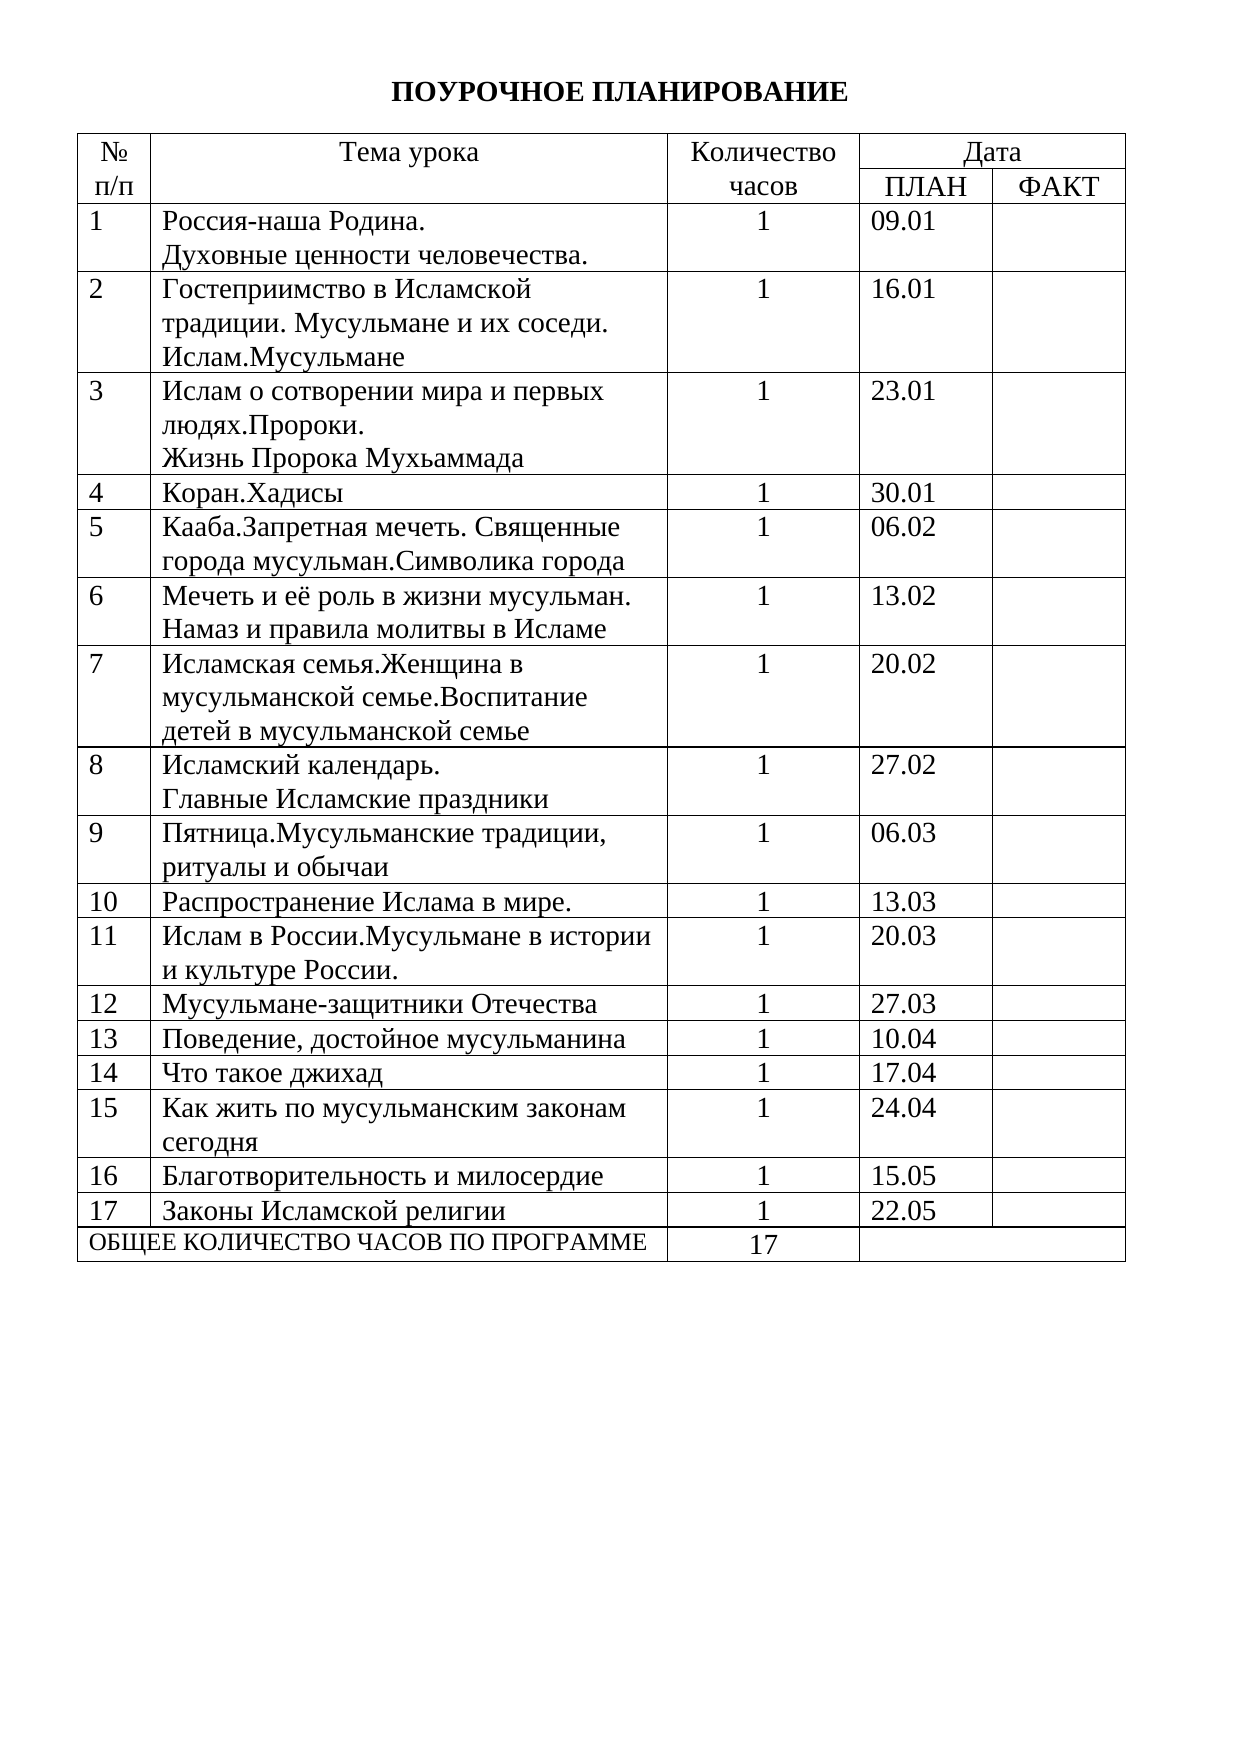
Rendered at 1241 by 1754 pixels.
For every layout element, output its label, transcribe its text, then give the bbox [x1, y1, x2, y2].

table_cell 12 [78, 986, 150, 1020]
table_cell 13 [78, 1021, 150, 1054]
table_cell [993, 986, 1125, 1020]
table_cell 15 [78, 1090, 150, 1157]
table_cell [993, 1158, 1125, 1192]
table_cell Россия-наша Родина. Духовные ценности человечества. [151, 204, 667, 271]
table_cell [993, 1021, 1125, 1054]
table_cell 11 [78, 918, 150, 985]
table_cell 5 [78, 510, 150, 577]
table_cell ФАКТ [993, 169, 1125, 202]
table_cell 1 [668, 646, 859, 746]
table_cell 1 [668, 986, 859, 1020]
table_cell 6 [78, 578, 150, 645]
table_cell 1 [668, 748, 859, 814]
table_cell 06.03 [860, 816, 992, 883]
table_header Дата [860, 134, 1125, 168]
table_cell 10 [78, 884, 150, 917]
table_cell 13.02 [860, 578, 992, 645]
table_cell [993, 578, 1125, 645]
table_cell Исламская семья.Женщина в мусульманской семье.Воспитание детей в мусульманской семье [151, 646, 667, 746]
table_cell 22.05 [860, 1193, 992, 1226]
table_cell 1 [668, 272, 859, 372]
table_cell 8 [78, 748, 150, 814]
table_cell [993, 272, 1125, 372]
table_cell [993, 748, 1125, 814]
table_cell 2 [78, 272, 150, 372]
table_cell 1 [668, 884, 859, 917]
table_cell 7 [78, 646, 150, 746]
table_cell Поведение, достойное мусульманина [151, 1021, 667, 1054]
table_cell [860, 1228, 1125, 1261]
table_cell 1 [668, 373, 859, 474]
table_cell [993, 646, 1125, 746]
table_cell 9 [78, 816, 150, 883]
table_cell 1 [668, 1158, 859, 1192]
table_cell [993, 1090, 1125, 1157]
table_cell 15.05 [860, 1158, 992, 1192]
table_cell ОБЩЕЕ КОЛИЧЕСТВО ЧАСОВ ПО ПРОГРАММЕ [78, 1228, 667, 1261]
table_cell 14 [78, 1056, 150, 1089]
table_cell [993, 1056, 1125, 1089]
table_cell 4 [78, 475, 150, 508]
table_header № п/п [78, 134, 150, 202]
table_cell 1 [668, 510, 859, 577]
table_cell [993, 884, 1125, 917]
table_cell [993, 204, 1125, 271]
table_cell 13.03 [860, 884, 992, 917]
table_cell [993, 816, 1125, 883]
table_cell 1 [668, 1090, 859, 1157]
table_cell 1 [668, 578, 859, 645]
text ПОУРОЧНОЕ ПЛАНИРОВАНИЕ [88, 74, 1152, 107]
table_cell 1 [668, 1056, 859, 1089]
table_cell 23.01 [860, 373, 992, 474]
table_cell 24.04 [860, 1090, 992, 1157]
table_header Количество часов [668, 134, 859, 202]
table_cell [993, 475, 1125, 508]
table_cell Пятница.Мусульманские традиции, ритуалы и обычаи [151, 816, 667, 883]
table_cell 20.02 [860, 646, 992, 746]
table_cell 16 [78, 1158, 150, 1192]
table_cell 1 [668, 1193, 859, 1226]
table_cell [993, 1193, 1125, 1226]
table_cell [993, 918, 1125, 985]
table_cell Как жить по мусульманским законам сегодня [151, 1090, 667, 1157]
table_cell 1 [668, 204, 859, 271]
table_cell 17 [668, 1228, 859, 1261]
table_cell 1 [668, 918, 859, 985]
table_cell 20.03 [860, 918, 992, 985]
table_header Тема урока [151, 134, 667, 202]
table_cell 1 [668, 1021, 859, 1054]
table_cell 27.02 [860, 748, 992, 814]
table_cell 1 [668, 475, 859, 508]
table_cell Распространение Ислама в мире. [151, 884, 667, 917]
table_cell Что такое джихад [151, 1056, 667, 1089]
table_cell [993, 510, 1125, 577]
table_cell Мечеть и её роль в жизни мусульман. Намаз и правила молитвы в Исламе [151, 578, 667, 645]
table_cell 1 [668, 816, 859, 883]
table_cell 09.01 [860, 204, 992, 271]
table_cell 10.04 [860, 1021, 992, 1054]
table_cell Ислам о сотворении мира и первых людях.Пророки. Жизнь Пророка Мухьаммада [151, 373, 667, 474]
table_cell ПЛАН [860, 169, 992, 202]
table_cell 30.01 [860, 475, 992, 508]
table_cell 27.03 [860, 986, 992, 1020]
table_cell 3 [78, 373, 150, 474]
table_cell 06.02 [860, 510, 992, 577]
table_cell Ислам в России.Мусульмане в истории и культуре России. [151, 918, 667, 985]
table_cell Законы Исламской религии [151, 1193, 667, 1226]
table_cell 16.01 [860, 272, 992, 372]
table_cell 17.04 [860, 1056, 992, 1089]
table_cell Исламский календарь. Главные Исламские праздники [151, 748, 667, 814]
table_cell Мусульмане-защитники Отечества [151, 986, 667, 1020]
table_cell Коран.Хадисы [151, 475, 667, 508]
table_cell Кааба.Запретная мечеть. Священные города мусульман.Символика города [151, 510, 667, 577]
table_cell Благотворительность и милосердие [151, 1158, 667, 1192]
table_cell [993, 373, 1125, 474]
table_cell Гостеприимство в Исламской традиции. Мусульмане и их соседи. Ислам.Мусульмане [151, 272, 667, 372]
table_cell 1 [78, 204, 150, 271]
table_cell 17 [78, 1193, 150, 1226]
